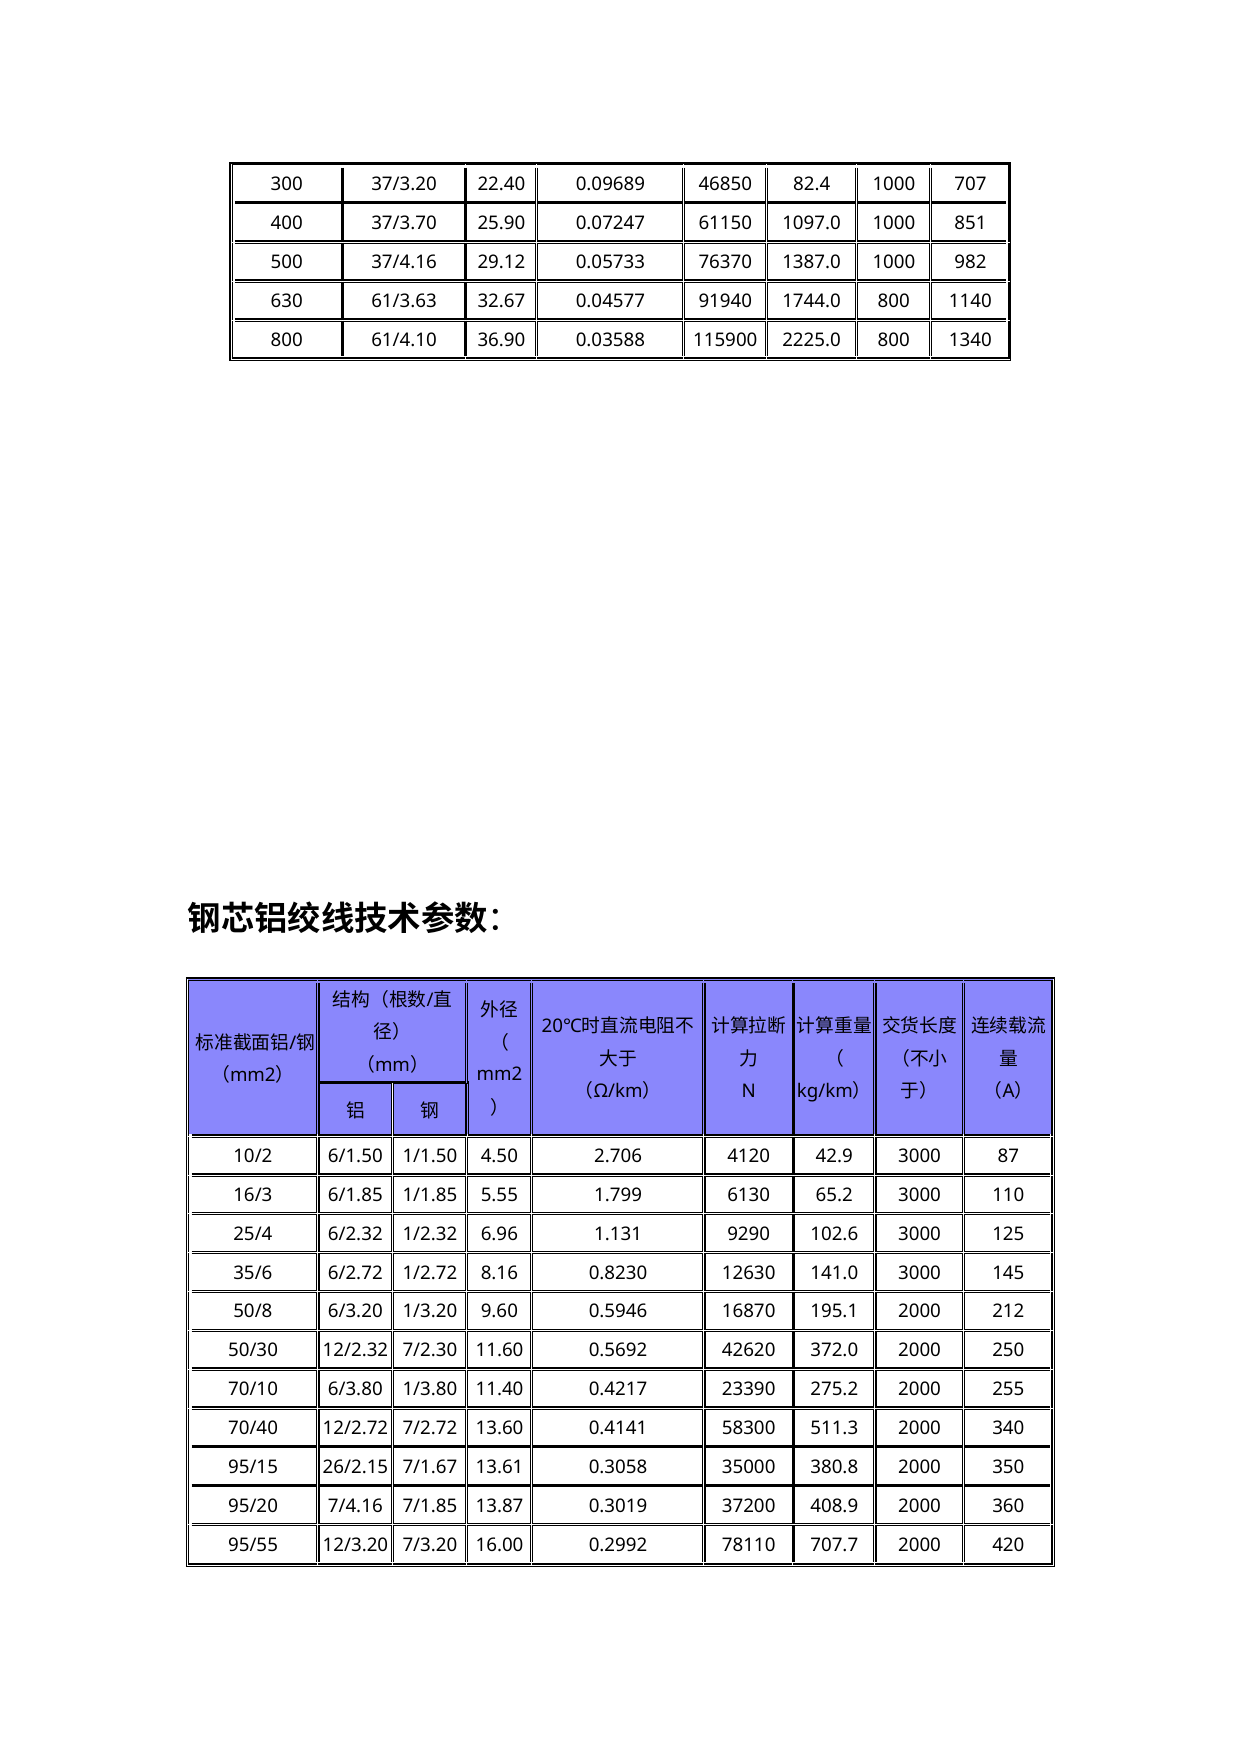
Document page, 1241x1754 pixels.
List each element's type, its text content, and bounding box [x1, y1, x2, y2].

table_cell 420 [964, 1523, 1053, 1563]
table_cell 3000 [877, 1177, 962, 1212]
table_cell 511.3 [795, 1410, 873, 1445]
table_cell 12/2.72 [320, 1410, 391, 1445]
table_cell 65.2 [795, 1177, 873, 1212]
table_cell 800 [233, 318, 342, 357]
table_cell 408.9 [795, 1487, 873, 1523]
table_cell 0.4217 [533, 1371, 702, 1406]
table_cell 70/10 [189, 1367, 316, 1406]
table_cell 11.40 [468, 1371, 530, 1406]
table_cell 37/3.70 [344, 204, 464, 240]
table_cell 91940 [685, 283, 765, 318]
table_cell 70/40 [189, 1406, 316, 1445]
table_cell 61/4.10 [342, 322, 465, 357]
table_cell 1000 [858, 244, 929, 279]
table_cell 4.50 [468, 1138, 530, 1173]
table_cell 0.05733 [538, 244, 682, 279]
table_cell 372.0 [795, 1332, 873, 1367]
table_cell 16/3 [189, 1173, 316, 1212]
table_cell 630 [233, 279, 341, 318]
table_cell 13.60 [468, 1410, 530, 1445]
table_cell 16870 [706, 1293, 792, 1328]
table_cell 50/30 [189, 1329, 316, 1367]
table_cell 2.706 [533, 1138, 702, 1173]
table_cell 7/2.72 [394, 1410, 465, 1445]
table_cell 1097.0 [768, 204, 855, 240]
table_cell 58300 [706, 1410, 792, 1445]
table_cell 212 [965, 1290, 1052, 1328]
table_cell 50/8 [189, 1290, 316, 1328]
table_cell 125 [964, 1212, 1053, 1251]
table_cell 37/4.16 [344, 244, 464, 279]
table_cell 32.67 [467, 283, 535, 318]
table_cell 12/3.20 [318, 1526, 392, 1563]
table_cell 61150 [685, 204, 765, 240]
table_cell 0.8230 [533, 1254, 702, 1289]
table_cell 2000 [877, 1410, 962, 1445]
table_cell 11.60 [468, 1332, 530, 1367]
table_cell 1.131 [533, 1215, 702, 1251]
table_cell 500 [233, 240, 341, 279]
table_cell 0.04577 [538, 283, 682, 318]
table_cell 25/4 [188, 1212, 318, 1251]
table_cell 26/2.15 [320, 1448, 391, 1484]
table_cell 115900 [684, 322, 766, 357]
table_cell 707 [931, 165, 1008, 201]
table_cell 1/1.50 [394, 1138, 465, 1173]
table_cell 1000 [858, 204, 929, 240]
table_cell 255 [965, 1367, 1052, 1406]
table_header 结构（根数/直径） （mm） [318, 981, 467, 1081]
table_cell 61/3.63 [344, 283, 464, 318]
table_header 计算拉断力 N [704, 979, 793, 1134]
table_cell 87 [965, 1134, 1052, 1173]
table_cell 2000 [877, 1293, 962, 1328]
table_cell 2000 [877, 1487, 962, 1523]
table_header 20℃时直流电阻不大于 （Ω/km） [532, 979, 704, 1134]
table_cell 0.5692 [533, 1332, 702, 1367]
table_header 外径 （mm2） [467, 981, 532, 1134]
table_cell 7/1.67 [394, 1448, 465, 1484]
table_cell 0.5946 [533, 1293, 702, 1328]
table_cell 35/6 [188, 1251, 318, 1289]
table_cell 1140 [932, 279, 1009, 318]
table_cell 3000 [877, 1215, 962, 1251]
table_cell 300 [233, 165, 342, 201]
table_cell 2225.0 [766, 322, 856, 357]
table_cell 7/3.20 [393, 1526, 467, 1563]
table_cell 141.0 [795, 1254, 873, 1289]
table_cell 1/2.32 [394, 1215, 465, 1251]
table_cell 95/15 [189, 1445, 316, 1484]
table_cell 7/2.30 [394, 1332, 465, 1367]
table_cell 110 [965, 1173, 1052, 1212]
table_cell 6/1.85 [320, 1177, 391, 1212]
table_cell 12/2.32 [320, 1332, 391, 1367]
table_cell 102.6 [795, 1215, 873, 1251]
table_cell 13.87 [468, 1487, 530, 1523]
table_cell 1000 [856, 165, 931, 201]
table_cell 6/3.80 [320, 1371, 391, 1406]
table_cell 46850 [684, 165, 766, 201]
table_cell 6/2.72 [320, 1254, 391, 1289]
text 钢芯铝绞线技术参数： [187, 883, 1053, 948]
table_cell 275.2 [795, 1371, 873, 1406]
table_cell 0.09689 [537, 165, 684, 201]
table_cell 76370 [685, 244, 765, 279]
table_cell 13.61 [468, 1448, 530, 1484]
table_cell 851 [932, 201, 1008, 240]
table_cell 22.40 [465, 165, 537, 201]
table_cell 800 [856, 322, 931, 357]
table_cell 982 [932, 240, 1009, 279]
table_cell 42620 [706, 1332, 792, 1367]
table_cell 29.12 [467, 244, 535, 279]
table_cell 3000 [877, 1138, 962, 1173]
table_cell 350 [965, 1445, 1051, 1484]
table_cell 1/3.80 [394, 1371, 465, 1406]
table_cell 2000 [877, 1332, 962, 1367]
table_cell 2000 [877, 1371, 962, 1406]
table_cell 1744.0 [768, 283, 855, 318]
table_cell 0.3058 [533, 1448, 702, 1484]
table_cell 12630 [706, 1254, 792, 1289]
table_cell 6/1.50 [320, 1138, 391, 1173]
table_header 计算重量 （kg/km） [793, 979, 875, 1134]
table_cell 42.9 [795, 1138, 873, 1173]
table_cell 35000 [706, 1448, 792, 1484]
table_cell 3000 [877, 1254, 962, 1289]
table_cell 1/3.20 [394, 1293, 465, 1328]
table_cell 0.03588 [537, 322, 684, 357]
table_cell 1/1.85 [394, 1177, 465, 1212]
table_cell 380.8 [795, 1448, 873, 1484]
table_cell 6130 [706, 1177, 792, 1212]
table_cell 4120 [706, 1138, 792, 1173]
table_cell 6/3.20 [320, 1293, 391, 1328]
table_cell 340 [965, 1406, 1052, 1445]
table_cell 0.07247 [538, 204, 682, 240]
table_cell 钢 [394, 1084, 465, 1134]
table_cell 0.4141 [533, 1410, 702, 1445]
table_cell 5.55 [468, 1177, 530, 1212]
table_header 标准截面铝/钢 （mm2） [189, 979, 318, 1134]
table_cell 6/2.32 [320, 1215, 391, 1251]
table_cell 10/2 [189, 1134, 316, 1173]
table_cell 25.90 [467, 204, 535, 240]
table_cell 8.16 [468, 1254, 530, 1289]
table_cell 16.00 [467, 1526, 532, 1563]
table_cell 7/1.85 [394, 1487, 465, 1523]
table_cell 2000 [877, 1448, 962, 1484]
table_cell 1387.0 [768, 244, 855, 279]
table_cell 铝 [320, 1084, 391, 1134]
table_cell 2000 [875, 1526, 964, 1563]
table_cell 95/55 [188, 1523, 318, 1563]
table_cell 1/2.72 [394, 1254, 465, 1289]
table_header 连续载流量 （A） [964, 981, 1051, 1134]
table_cell 250 [965, 1329, 1052, 1367]
table_cell 400 [233, 201, 341, 240]
table_cell 9290 [706, 1215, 792, 1251]
table_cell 23390 [706, 1371, 792, 1406]
table_cell 37200 [706, 1487, 792, 1523]
table_cell 9.60 [468, 1293, 530, 1328]
table_cell 1.799 [533, 1177, 702, 1212]
table_cell 6.96 [468, 1215, 530, 1251]
table_cell 95/20 [189, 1484, 316, 1523]
table_cell 360 [965, 1484, 1051, 1523]
table_header 交货长度 （不小于） [875, 981, 964, 1134]
table_cell 37/3.20 [342, 165, 465, 201]
table_cell 145 [964, 1251, 1053, 1289]
table_cell 707.7 [793, 1523, 875, 1563]
table_cell 1340 [931, 318, 1009, 357]
table_cell 0.2992 [532, 1523, 704, 1563]
table_cell 82.4 [766, 165, 856, 201]
table_cell 195.1 [795, 1293, 873, 1328]
table_cell 36.90 [465, 322, 537, 357]
table_cell 7/4.16 [320, 1487, 391, 1523]
table_cell 78110 [704, 1526, 793, 1563]
table_cell 0.3019 [533, 1487, 702, 1523]
table_cell 800 [858, 283, 929, 318]
